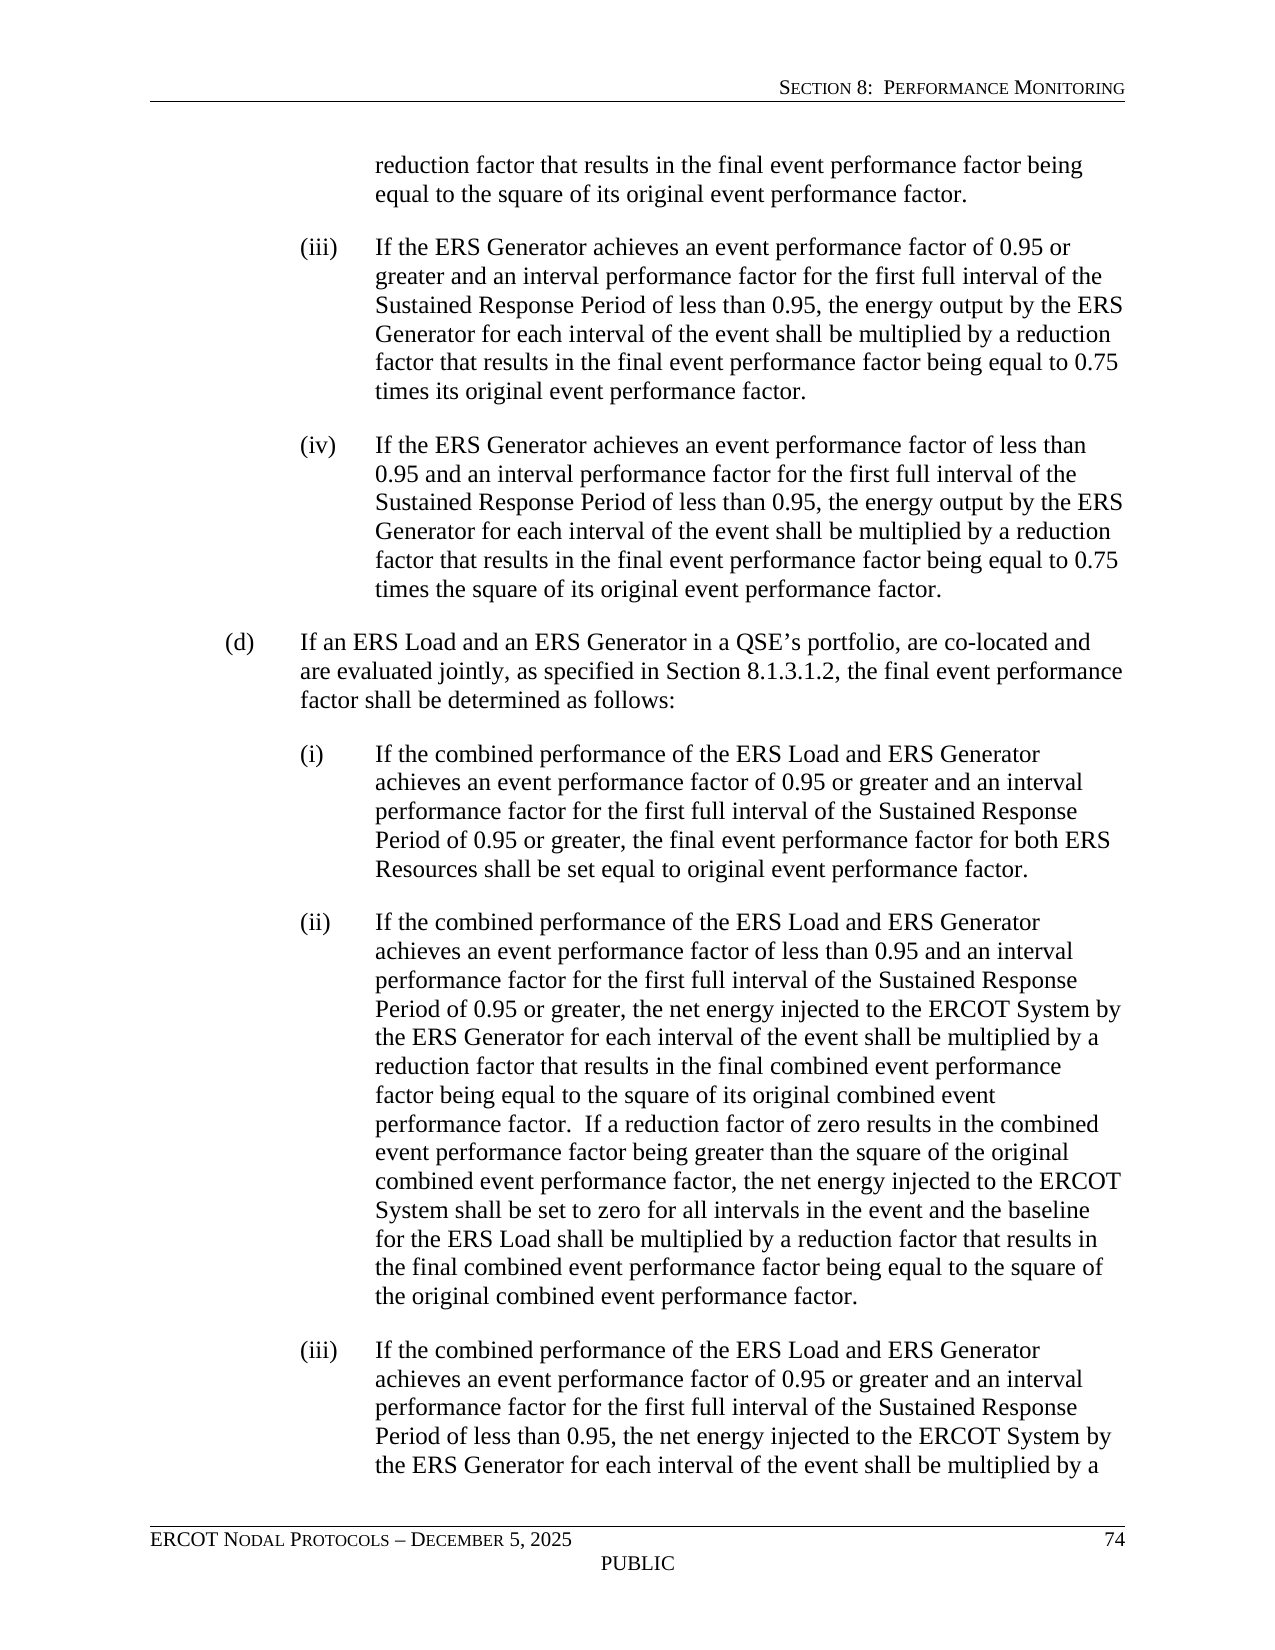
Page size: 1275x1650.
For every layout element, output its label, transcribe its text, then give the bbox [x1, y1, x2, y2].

text (i) If the combined performance of the ERS Load and ERS Generator achieves an event performance factor of 0.95 or greater and an interval performance factor for the first full interval of the Sustained Response Period of 0.95 or greater, the final event performance factor for both ERS Resources shall be set equal to original event performance factor. [300, 739, 1125, 882]
text (iii) If the ERS Generator achieves an event performance factor of 0.95 or greater and an interval performance factor for the first full interval of the Sustained Response Period of less than 0.95, the energy output by the ERS Generator for each interval of the event shall be multiplied by a reduction factor that results in the final event performance factor being equal to 0.75 times its original event performance factor. [300, 232, 1125, 405]
text (d) If an ERS Load and an ERS Generator in a QSE’s portfolio, are co-located and are evaluated jointly, as specified in Section 8.1.3.1.2, the final event performance factor shall be determined as follows: [225, 627, 1125, 714]
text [300, 150, 1125, 207]
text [300, 1335, 1125, 1479]
text (ii) If the combined performance of the ERS Load and ERS Generator achieves an event performance factor of less than 0.95 and an interval performance factor for the first full interval of the Sustained Response Period of 0.95 or greater, the net energy injected to the ERCOT System by the ERS Generator for each interval of the event shall be multiplied by a reduction factor that results in the final combined event performance factor being equal to the square of its original combined event performance factor. If a reduction factor of zero results in the combined event performance factor being greater than the square of the original combined event performance factor, the net energy injected to the ERCOT System shall be set to zero for all intervals in the event and the baseline for the ERS Load shall be multiplied by a reduction factor that results in the final combined event performance factor being equal to the square of the original combined event performance factor. [300, 907, 1125, 1310]
text (iv) If the ERS Generator achieves an event performance factor of less than 0.95 and an interval performance factor for the first full interval of the Sustained Response Period of less than 0.95, the energy output by the ERS Generator for each interval of the event shall be multiplied by a reduction factor that results in the final event performance factor being equal to 0.75 times the square of its original event performance factor. [300, 430, 1125, 602]
